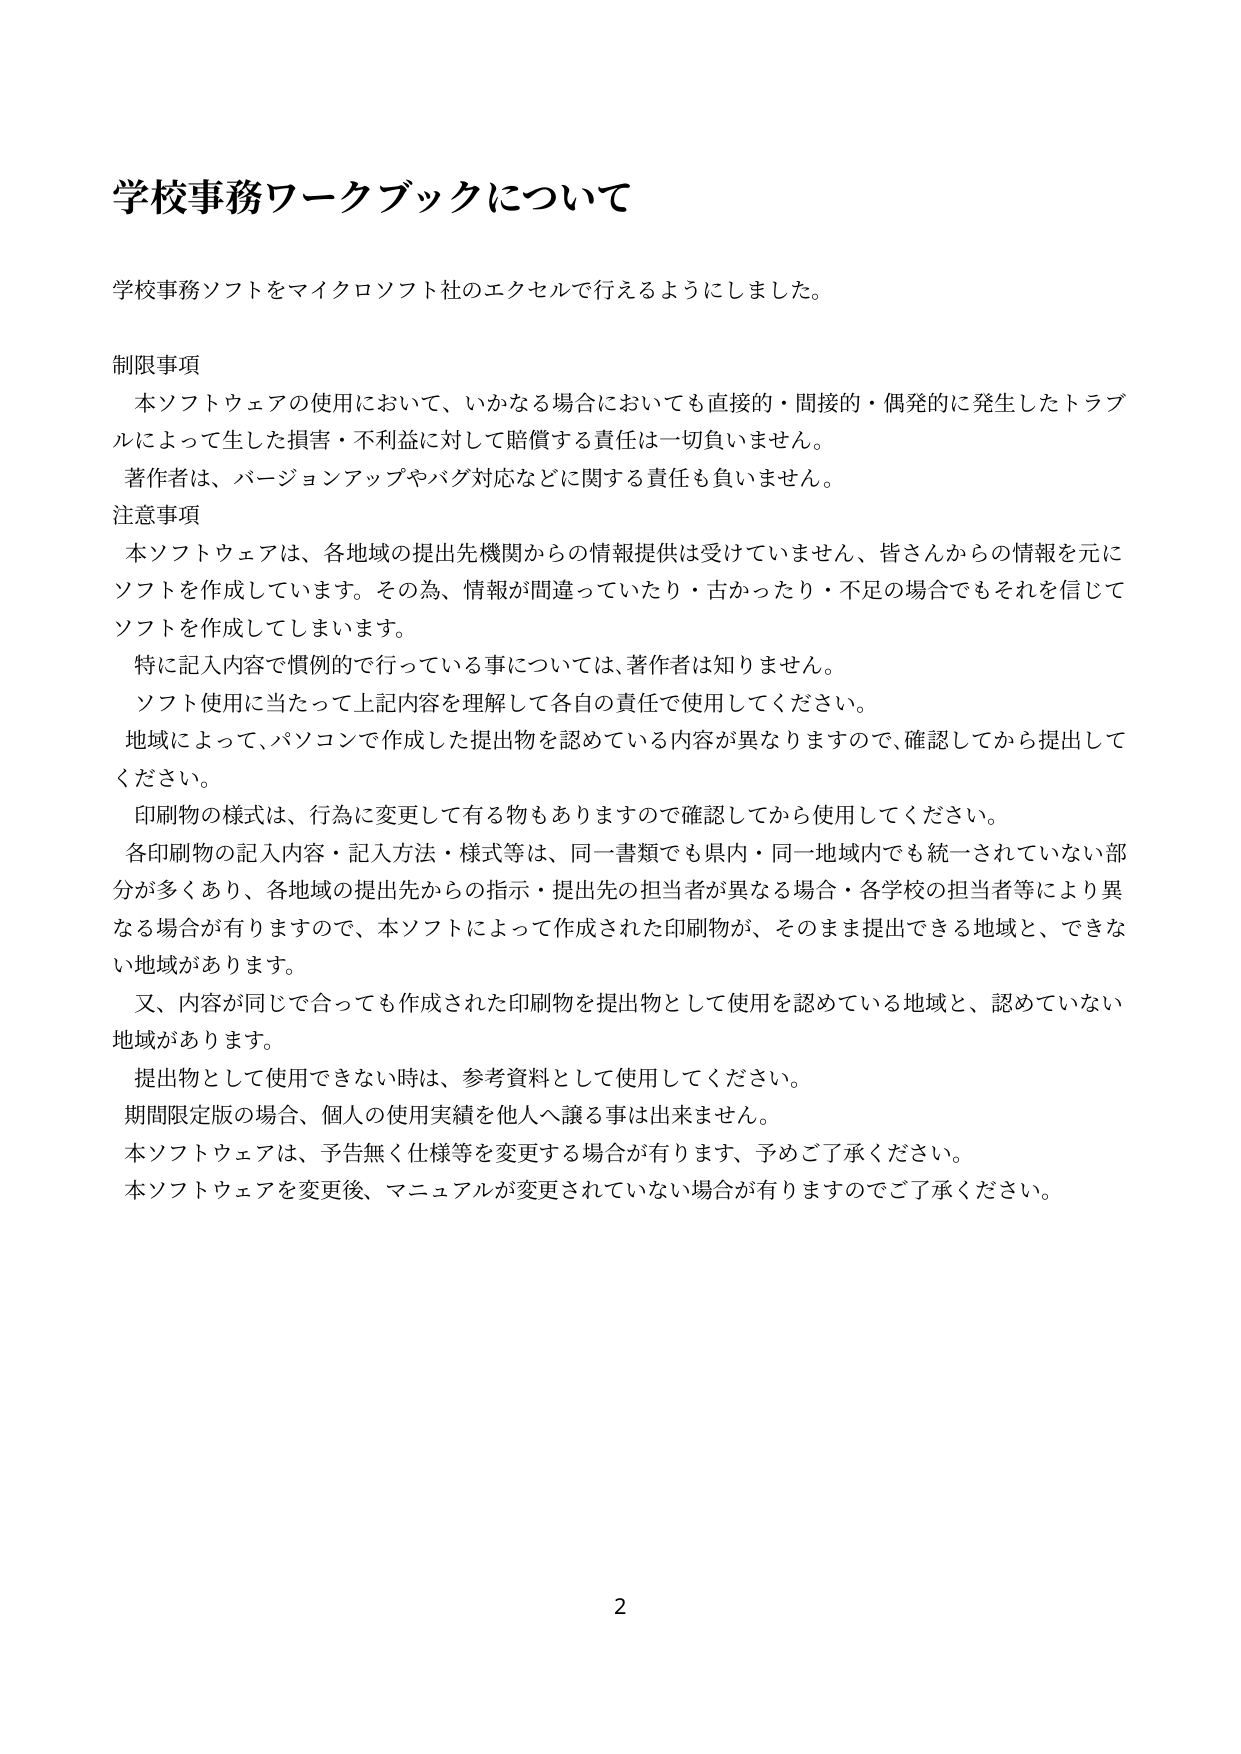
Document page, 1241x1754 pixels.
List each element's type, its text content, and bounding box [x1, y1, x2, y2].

subtitle 学校事務ワークブックについて [112, 158, 1128, 233]
text 本ソフトウェアの使用において、いかなる場合においても直接的・間接的・偶発的に発生したトラブルによって生した損害・不利益に対して賠償する責任は一切負いません。 [112, 383, 1128, 458]
text 各印刷物の記入内容・記入方法・様式等は、同一書類でも県内・同一地域内でも統一されていない部分が多くあり、各地域の提出先からの指示・提出先の担当者が異なる場合・各学校の担当者等により異なる場合が有りますので、本ソフトによって作成された印刷物が、そのまま提出できる地域と、できない地域があります。 [112, 833, 1128, 983]
text 制限事項 [112, 346, 1128, 383]
text 地域によって､パソコンで作成した提出物を認めている内容が異なりますので､確認してから提出してください。 [112, 721, 1128, 796]
text 期間限定版の場合、個人の使用実績を他人へ譲る事は出来ません。 [112, 1096, 1128, 1133]
text ソフト使用に当たって上記内容を理解して各自の責任で使用してください。 [112, 683, 1128, 721]
text 本ソフトウェアは、予告無く仕様等を変更する場合が有ります、予めご了承ください。 [112, 1133, 1128, 1171]
text 特に記入内容で慣例的で行っている事については､著作者は知りません。 [112, 646, 1128, 683]
text 提出物として使用できない時は、参考資料として使用してください。 [112, 1058, 1128, 1096]
text 著作者は、バージョンアップやバグ対応などに関する責任も負いません。 [112, 458, 1128, 496]
text 学校事務ソフトをマイクロソフト社のエクセルで行えるようにしました。 [112, 271, 1128, 308]
text 本ソフトウェアを変更後、マニュアルが変更されていない場合が有りますのでご了承ください。 [112, 1171, 1128, 1208]
text 本ソフトウェアは、各地域の提出先機関からの情報提供は受けていません、皆さんからの情報を元にソフトを作成しています。その為、情報が間違っていたり・古かったり・不足の場合でもそれを信じてソフトを作成してしまいます。 [112, 533, 1128, 646]
text 印刷物の様式は、行為に変更して有る物もありますので確認してから使用してください。 [112, 796, 1128, 833]
text 注意事項 [112, 496, 1128, 533]
text 又、内容が同じで合っても作成された印刷物を提出物として使用を認めている地域と、認めていない地域があります。 [112, 983, 1128, 1058]
